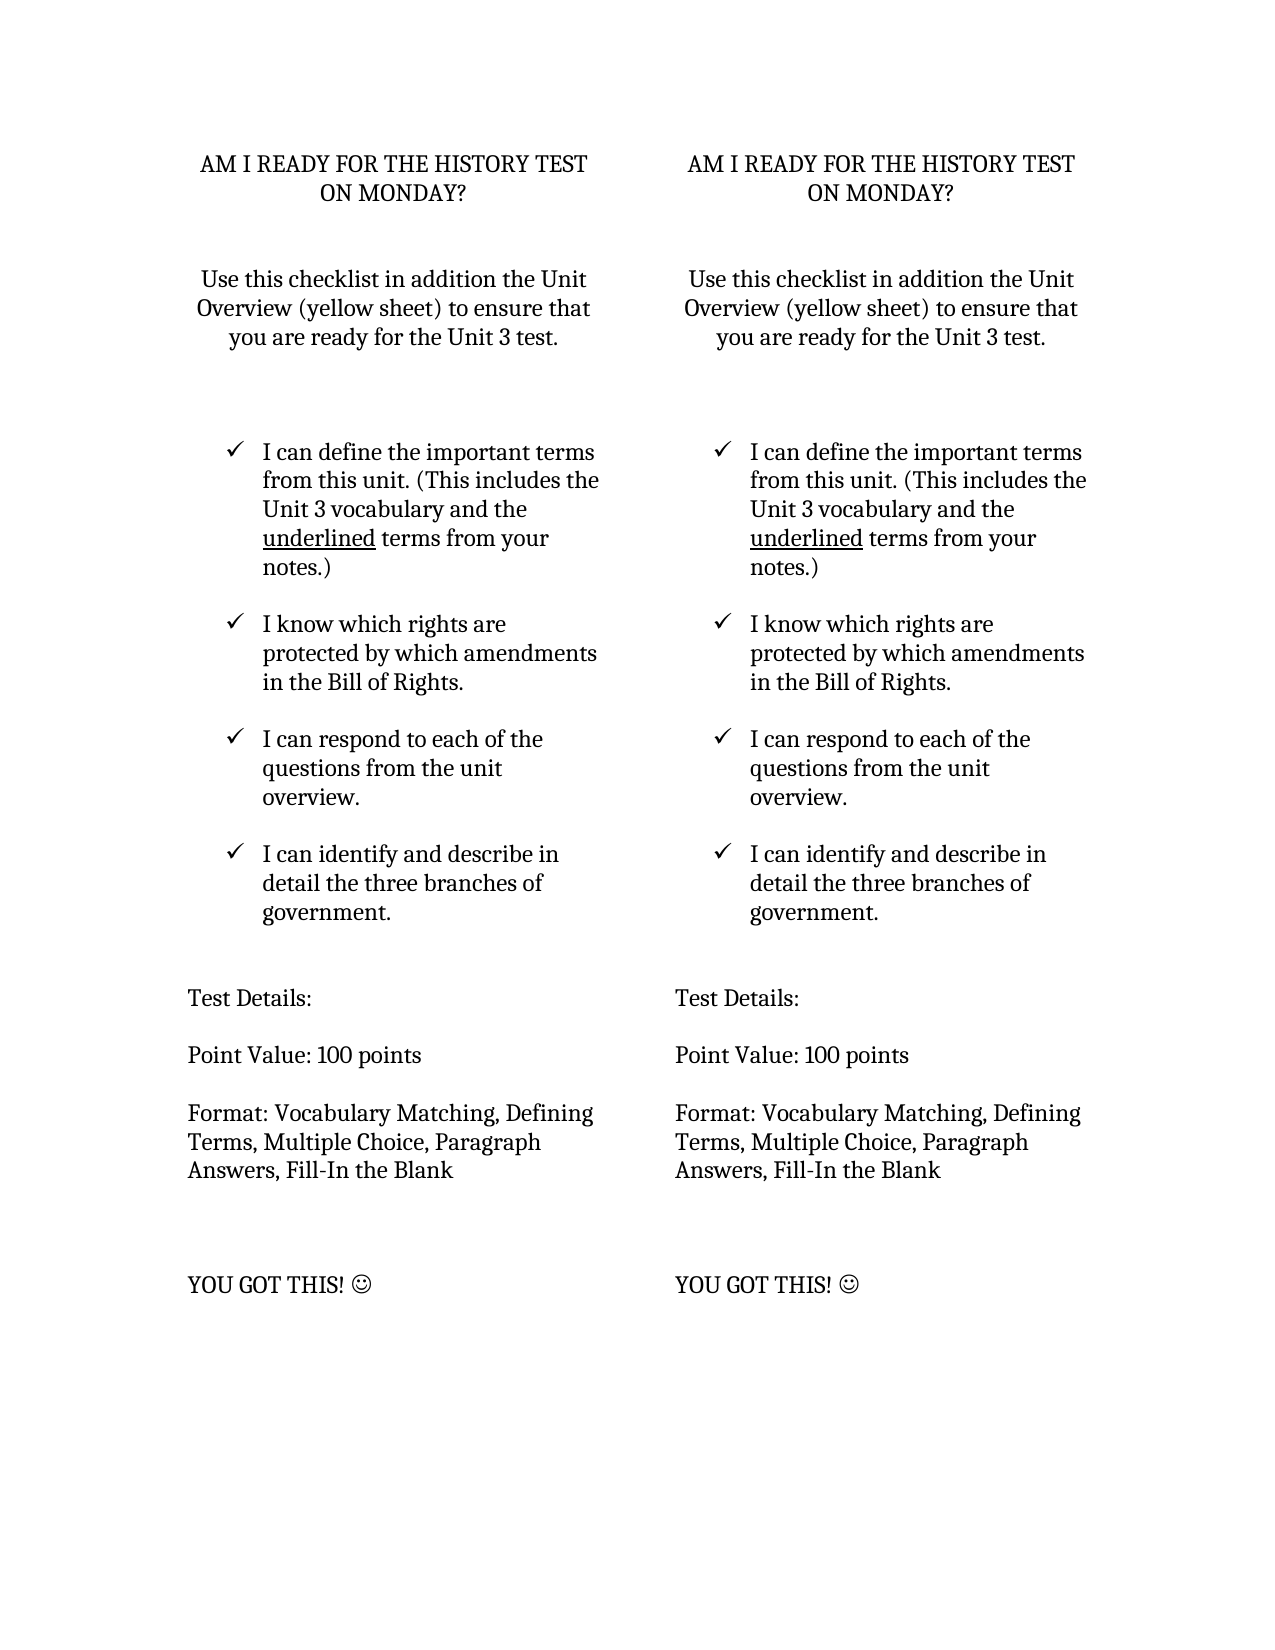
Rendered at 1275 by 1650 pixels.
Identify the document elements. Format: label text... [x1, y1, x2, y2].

text Test Details: [675, 984, 1087, 1012]
list I can respond to each of the questions from the unit overview. [712, 725, 1087, 811]
text Test Details: [187, 984, 600, 1012]
list I can respond to each of the questions from the unit overview. [225, 725, 600, 811]
list I know which rights are protected by which amendments in the Bill of Rights. [712, 610, 1087, 696]
text AM I READY FOR THE HISTORY TEST ON MONDAY? [187, 150, 600, 207]
list I can identify and describe in detail the three branches of government. [225, 840, 600, 926]
text YOU GOT THIS! [675, 1271, 1087, 1300]
text Point Value: 100 points [187, 1041, 600, 1070]
list I can define the important terms from this unit. (This includes the Unit 3 vocabulary and the underlined terms from your notes.) [225, 437, 600, 581]
text Use this checklist in addition the Unit Overview (yellow sheet) to ensure that you are ready for the Unit 3 test. [675, 265, 1087, 351]
list I can define the important terms from this unit. (This includes the Unit 3 vocabulary and the underlined terms from your notes.) [712, 437, 1087, 581]
list I know which rights are protected by which amendments in the Bill of Rights. [225, 610, 600, 696]
text Format: Vocabulary Matching, Defining Terms, Multiple Choice, Paragraph Answers, Fill-In the Blank [187, 1099, 600, 1185]
list I can identify and describe in detail the three branches of government. [712, 840, 1087, 926]
text AM I READY FOR THE HISTORY TEST ON MONDAY? [675, 150, 1087, 207]
text YOU GOT THIS! [187, 1271, 600, 1300]
text Point Value: 100 points [675, 1041, 1087, 1070]
text Use this checklist in addition the Unit Overview (yellow sheet) to ensure that you are ready for the Unit 3 test. [187, 265, 600, 351]
text Format: Vocabulary Matching, Defining Terms, Multiple Choice, Paragraph Answers, Fill-In the Blank [675, 1099, 1087, 1185]
